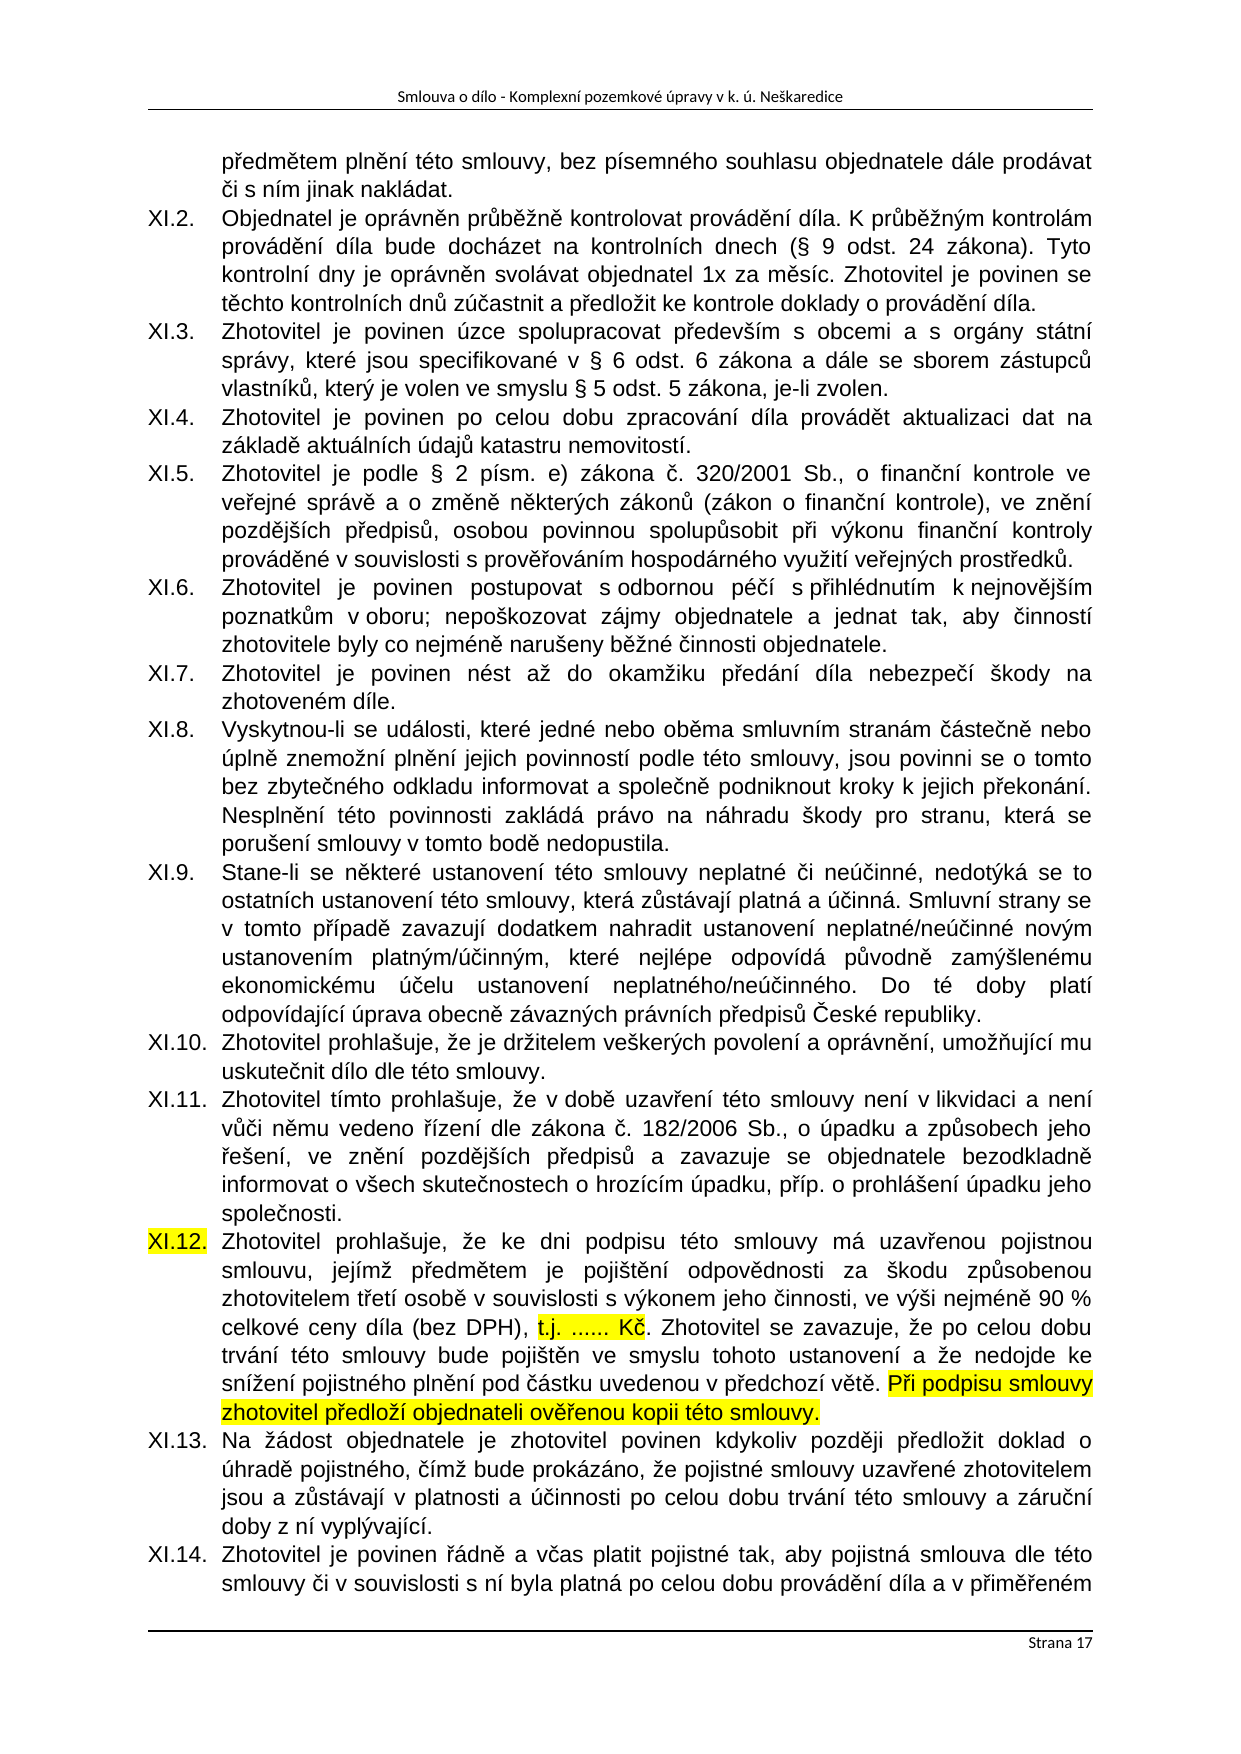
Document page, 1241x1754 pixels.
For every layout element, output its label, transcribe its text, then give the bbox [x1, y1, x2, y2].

list Vyskytnou-li se události, které jedné nebo oběma smluvním stranám částečně nebo úplně znemožní plnění jejich povinností podle této smlouvy, jsou povinni se o tomto bez zbytečného odkladu informovat a společně podniknout kroky k jejich překonání. Nesplnění této povinnosti zakládá právo na náhradu škody pro stranu, která se porušení smlouvy v tomto bodě nedopustila. [148, 716, 1093, 856]
list Objednatel je oprávněn průběžně kontrolovat provádění díla. K průběžným kontrolám provádění díla bude docházet na kontrolních dnech (§ 9 odst. 24 zákona). Tyto kontrolní dny je oprávněn svolávat objednatel 1x za měsíc. Zhotovitel je povinen se těchto kontrolních dnů zúčastnit a předložit ke kontrole doklady o provádění díla. [148, 204, 1093, 316]
list Zhotovitel je povinen po celou dobu zpracování díla provádět aktualizaci dat na základě aktuálních údajů katastru nemovitostí. [148, 403, 1093, 458]
list Zhotovitel je povinen nést až do okamžiku předání díla nebezpečí škody na zhotoveném díle. [148, 659, 1093, 714]
list Zhotovitel je povinen postupovat s odbornou péčí s přihlédnutím k nejnovějším poznatkům v oboru; nepoškozovat zájmy objednatele a jednat tak, aby činností zhotovitele byly co nejméně narušeny běžné činnosti objednatele. [148, 574, 1093, 657]
list Zhotovitel prohlašuje, že je držitelem veškerých povolení a oprávnění, umožňující mu uskutečnit dílo dle této smlouvy. [148, 1029, 1093, 1084]
list Na žádost objednatele je zhotovitel povinen kdykoliv později předložit doklad o úhradě pojistného, čímž bude prokázáno, že pojistné smlouvy uzavřené zhotovitelem jsou a zůstávají v platnosti a účinnosti po celou dobu trvání této smlouvy a záruční doby z ní vyplývající. [148, 1427, 1093, 1539]
list Zhotovitel je podle § 2 písm. e) zákona č. 320/2001 Sb., o finanční kontrole ve veřejné správě a o změně některých zákonů (zákon o finanční kontrole), ve znění pozdějších předpisů, osobou povinnou spolupůsobit při výkonu finanční kontroly prováděné v souvislosti s prověřováním hospodárného využití veřejných prostředků. [148, 460, 1093, 572]
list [148, 1541, 1093, 1596]
list Zhotovitel je povinen úzce spolupracovat především s obcemi a s orgány státní správy, které jsou specifikované v § 6 odst. 6 zákona a dále se sborem zástupců vlastníků, který je volen ve smyslu § 5 odst. 5 zákona, je-li zvolen. [148, 318, 1093, 401]
list Zhotovitel tímto prohlašuje, že v době uzavření této smlouvy není v likvidaci a není vůči němu vedeno řízení dle zákona č. 182/2006 Sb., o úpadku a způsobech jeho řešení, ve znění pozdějších předpisů a zavazuje se objednatele bezodkladně informovat o všech skutečnostech o hrozícím úpadku, příp. o prohlášení úpadku jeho společnosti. [148, 1086, 1093, 1226]
list Zhotovitel prohlašuje, že ke dni podpisu této smlouvy má uzavřenou pojistnou smlouvu, jejímž předmětem je pojištění odpovědnosti za škodu způsobenou zhotovitelem třetí osobě v souvislosti s výkonem jeho činnosti, ve výši nejméně 90 % celkové ceny díla (bez DPH), t.j. ...... Kč. Zhotovitel se zavazuje, že po celou dobu trvání této smlouvy bude pojištěn ve smyslu tohoto ustanovení a že nedojde ke snížení pojistného plnění pod částku uvedenou v předchozí větě. Při podpisu smlouvy zhotovitel předloží objednateli ověřenou kopii této smlouvy. [148, 1228, 1093, 1425]
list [148, 148, 1093, 202]
list Stane-li se některé ustanovení této smlouvy neplatné či neúčinné, nedotýká se to ostatních ustanovení této smlouvy, která zůstávají platná a účinná. Smluvní strany se v tomto případě zavazují dodatkem nahradit ustanovení neplatné/neúčinné novým ustanovením platným/účinným, které nejlépe odpovídá původně zamýšlenému ekonomickému účelu ustanovení neplatného/neúčinného. Do té doby platí odpovídající úprava obecně závazných právních předpisů České republiky. [148, 858, 1093, 1027]
